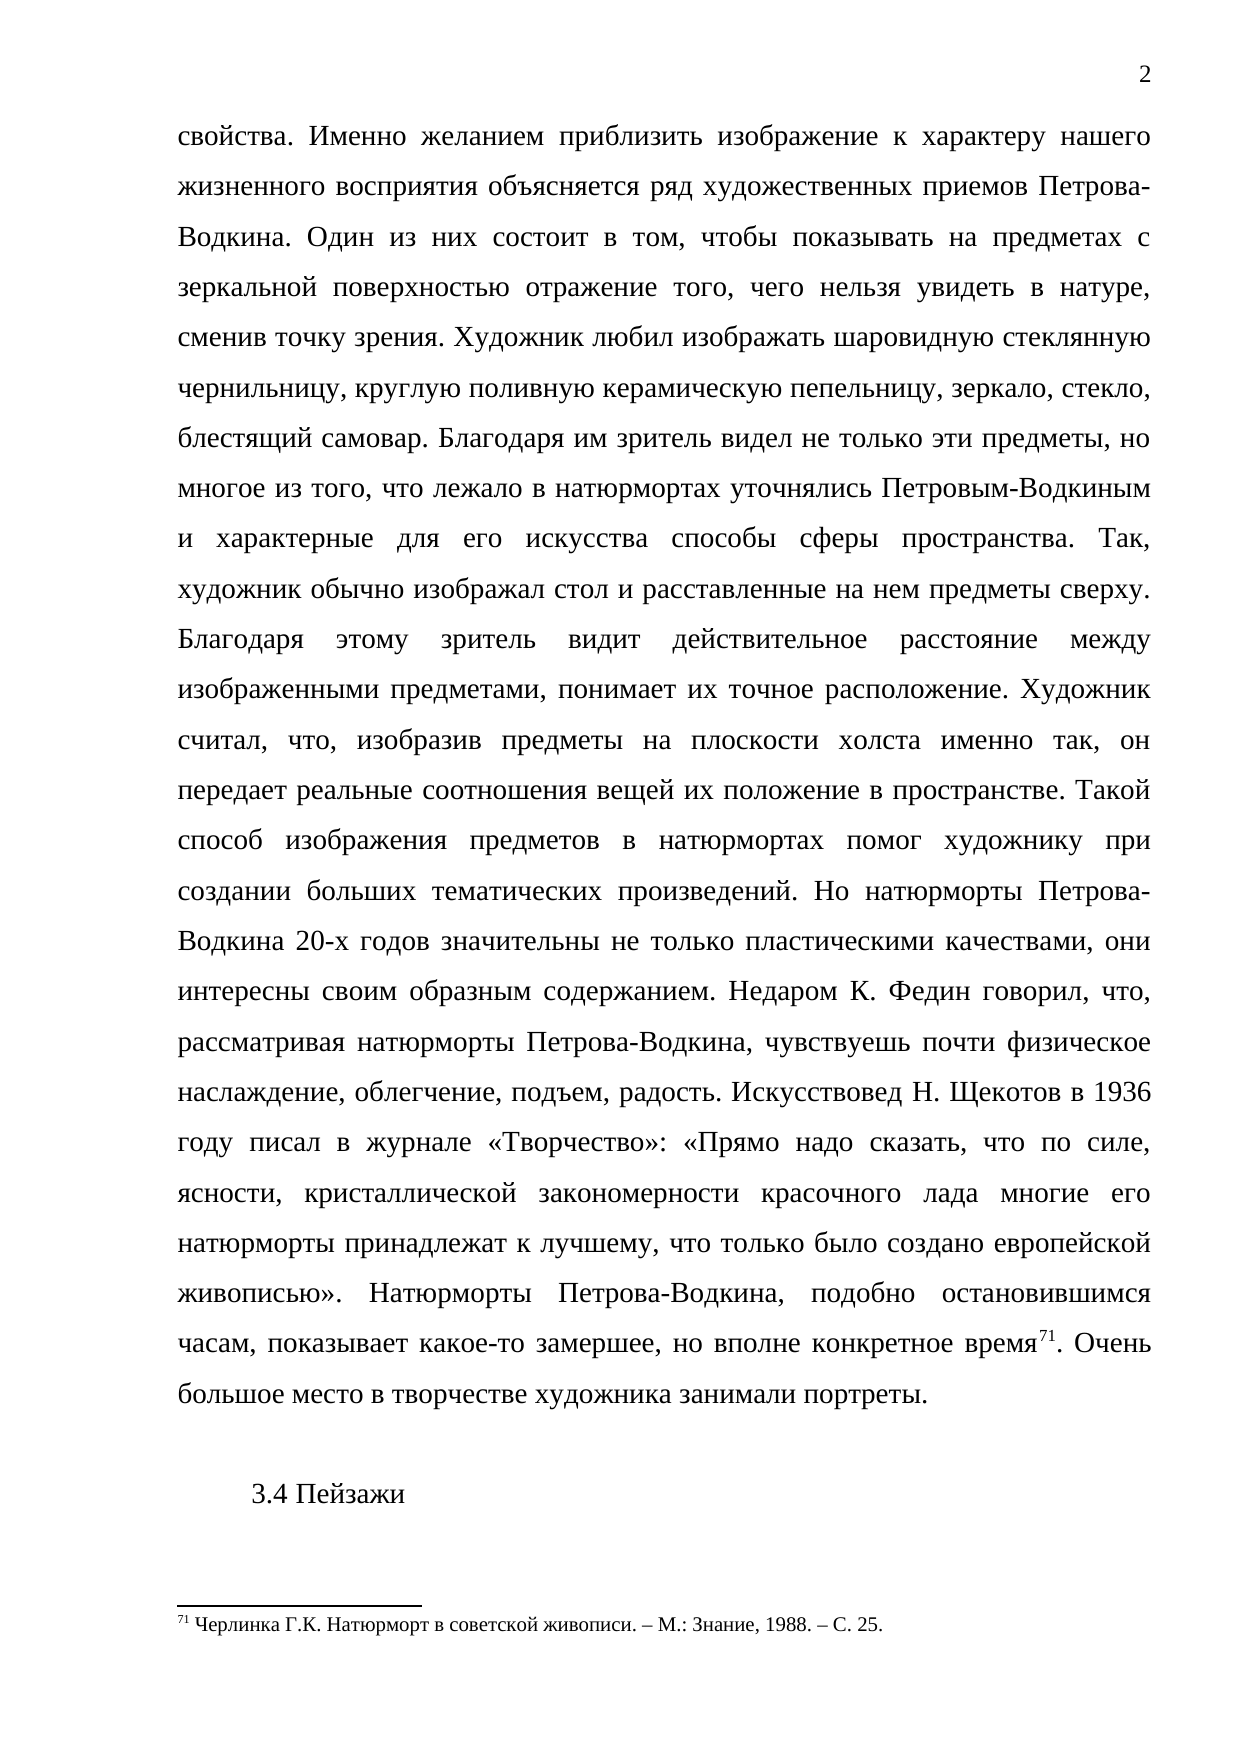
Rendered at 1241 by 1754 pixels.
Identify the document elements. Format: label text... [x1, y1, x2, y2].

subtitle Пейзажи [177, 1477, 1152, 1510]
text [177, 118, 1152, 1409]
